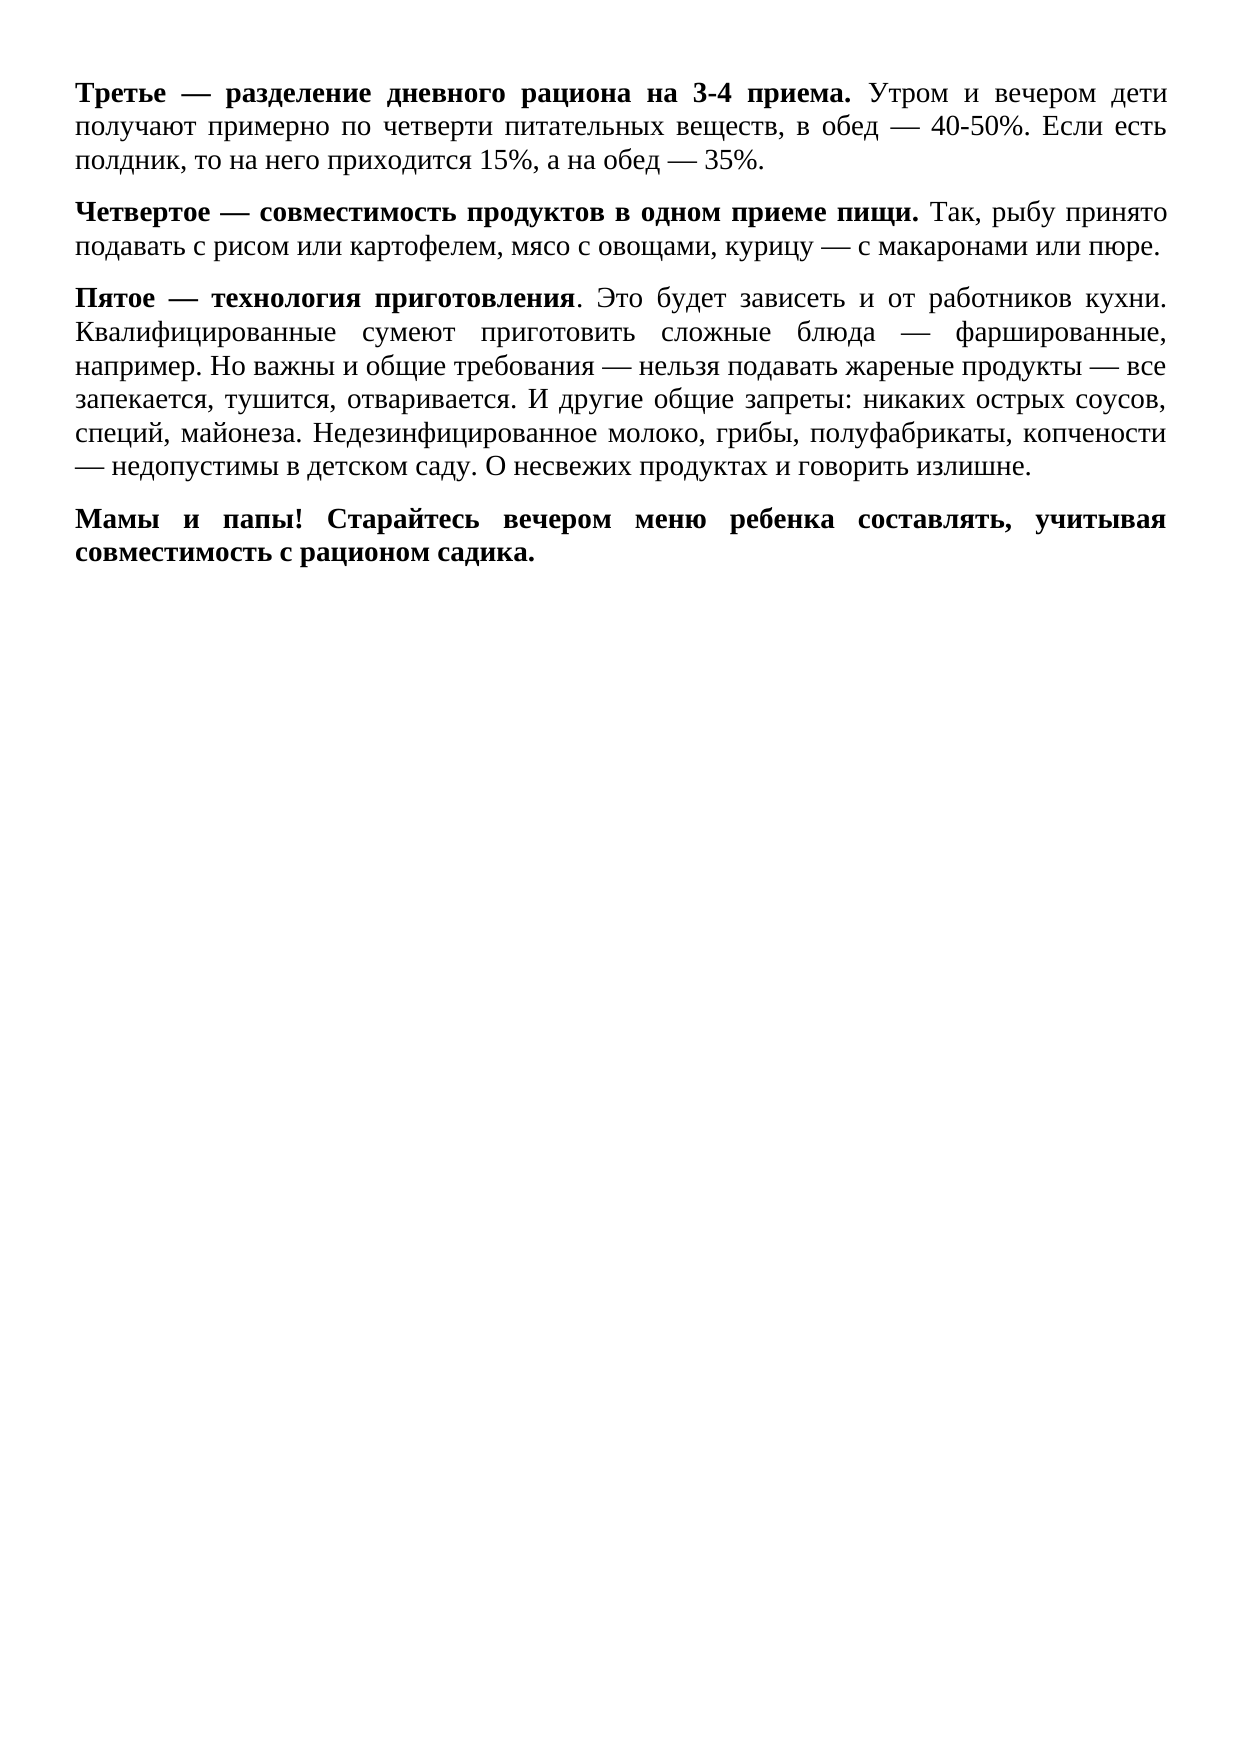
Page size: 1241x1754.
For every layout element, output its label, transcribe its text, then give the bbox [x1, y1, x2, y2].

text Третье — разделение дневного рациона на 3-4 приема. Утром и вечером дети получают примерно по четверти питательных веществ, в обед — 40-50%. Если есть полдник, то на него приходится 15%, а на обед — 35%. [75, 75, 1168, 176]
text Четвертое — совместимость продуктов в одном приеме пищи. Так, рыбу принято подавать с рисом или картофелем, мясо с овощами, курицу — с макаронами или пюре. [75, 194, 1168, 262]
text Мамы и папы! Старайтесь вечером меню ребенка составлять, учитывая совместимость с рационом садика. [75, 501, 1168, 568]
text Пятое — технология приготовления. Это будет зависеть и от работников кухни. Квалифицированные сумеют приготовить сложные блюда — фаршированные, например. Но важны и общие требования — нельзя подавать жареные продукты — все запекается, тушится, отваривается. И другие общие запреты: никаких острых соусов, специй, майонеза. Недезинфицированное молоко, грибы, полуфабрикаты, копчености — недопустимы в детском саду. О несвежих продуктах и говорить излишне. [75, 281, 1168, 482]
